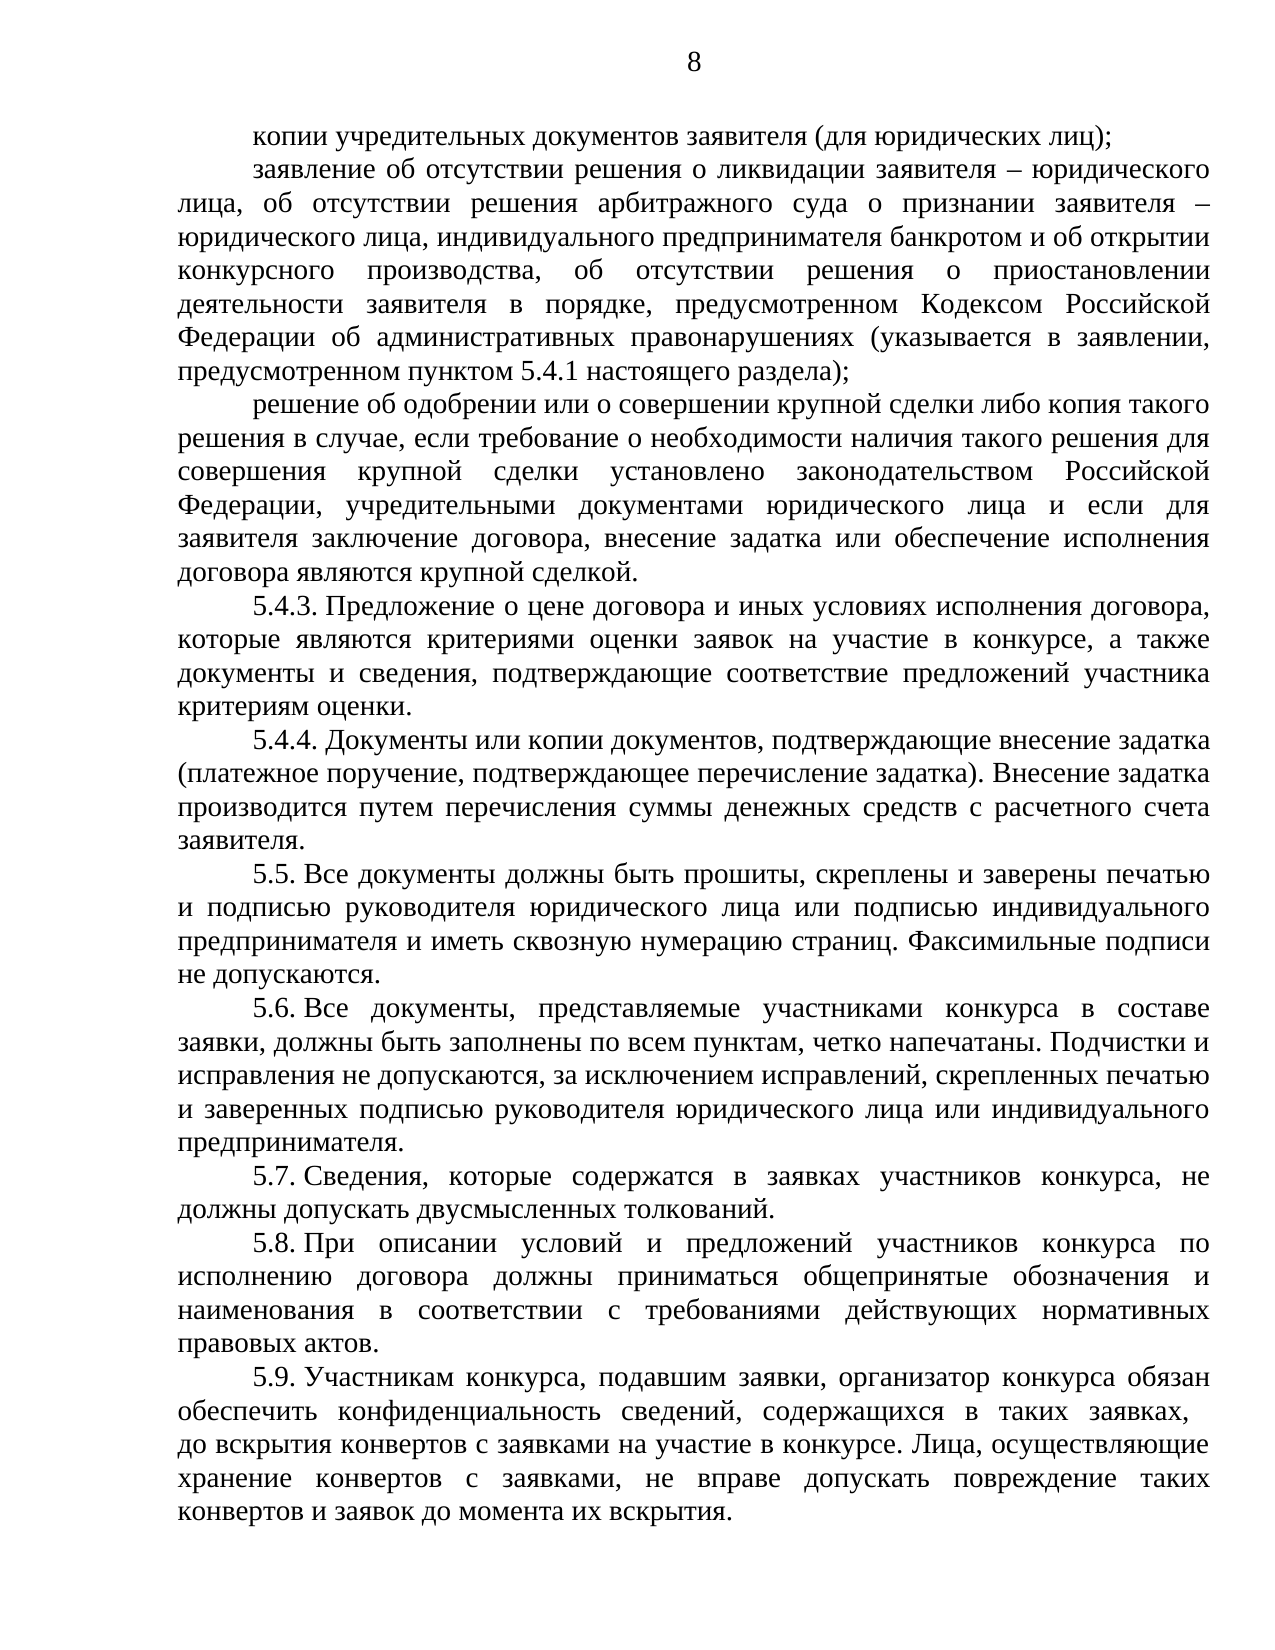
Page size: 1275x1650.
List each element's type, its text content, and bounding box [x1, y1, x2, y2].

text заявление об отсутствии решения о ликвидации заявителя – юридического лица, об отсутствии решения арбитражного суда о признании заявителя – юридического лица, индивидуального предпринимателя банкротом и об открытии конкурсного производства, об отсутствии решения о приостановлении деятельности заявителя в порядке, предусмотренном Кодексом Российской Федерации об административных правонарушениях (указывается в заявлении, предусмотренном пунктом 5.4.1 настоящего раздела); [177, 152, 1211, 386]
text 5.4.3. Предложение о цене договора и иных условиях исполнения договора, которые являются критериями оценки заявок на участие в конкурсе, а также документы и сведения, подтверждающие соответствие предложений участника критериям оценки. [177, 588, 1211, 722]
text решение об одобрении или о совершении крупной сделки либо копия такого решения в случае, если требование о необходимости наличия такого решения для совершения крупной сделки установлено законодательством Российской Федерации, учредительными документами юридического лица и если для заявителя заключение договора, внесение задатка или обеспечение исполнения договора являются крупной сделкой. [177, 386, 1211, 588]
text копии учредительных документов заявителя (для юридических лиц); [177, 118, 1211, 152]
text 5.9. Участникам конкурса, подавшим заявки, организатор конкурса обязан обеспечить конфиденциальность сведений, содержащихся в таких заявках, до вскрытия конвертов с заявками на участие в конкурсе. Лица, осуществляющие хранение конвертов с заявками, не вправе допускать повреждение таких конвертов и заявок до момента их вскрытия. [177, 1359, 1211, 1527]
text 5.8. При описании условий и предложений участников конкурса по исполнению договора должны приниматься общепринятые обозначения и наименования в соответствии с требованиями действующих нормативных правовых актов. [177, 1225, 1211, 1359]
text 5.5. Все документы должны быть прошиты, скреплены и заверены печатью и подписью руководителя юридического лица или подписью индивидуального предпринимателя и иметь сквозную нумерацию страниц. Факсимильные подписи не допускаются. [177, 856, 1211, 990]
text 5.7. Сведения, которые содержатся в заявках участников конкурса, не должны допускать двусмысленных толкований. [177, 1158, 1211, 1225]
text 5.6. Все документы, представляемые участниками конкурса в составе заявки, должны быть заполнены по всем пунктам, четко напечатаны. Подчистки и исправления не допускаются, за исключением исправлений, скрепленных печатью и заверенных подписью руководителя юридического лица или индивидуального предпринимателя. [177, 990, 1211, 1158]
text 5.4.4. Документы или копии документов, подтверждающие внесение задатка (платежное поручение, подтверждающее перечисление задатка). Внесение задатка производится путем перечисления суммы денежных средств с расчетного счета заявителя. [177, 722, 1211, 856]
